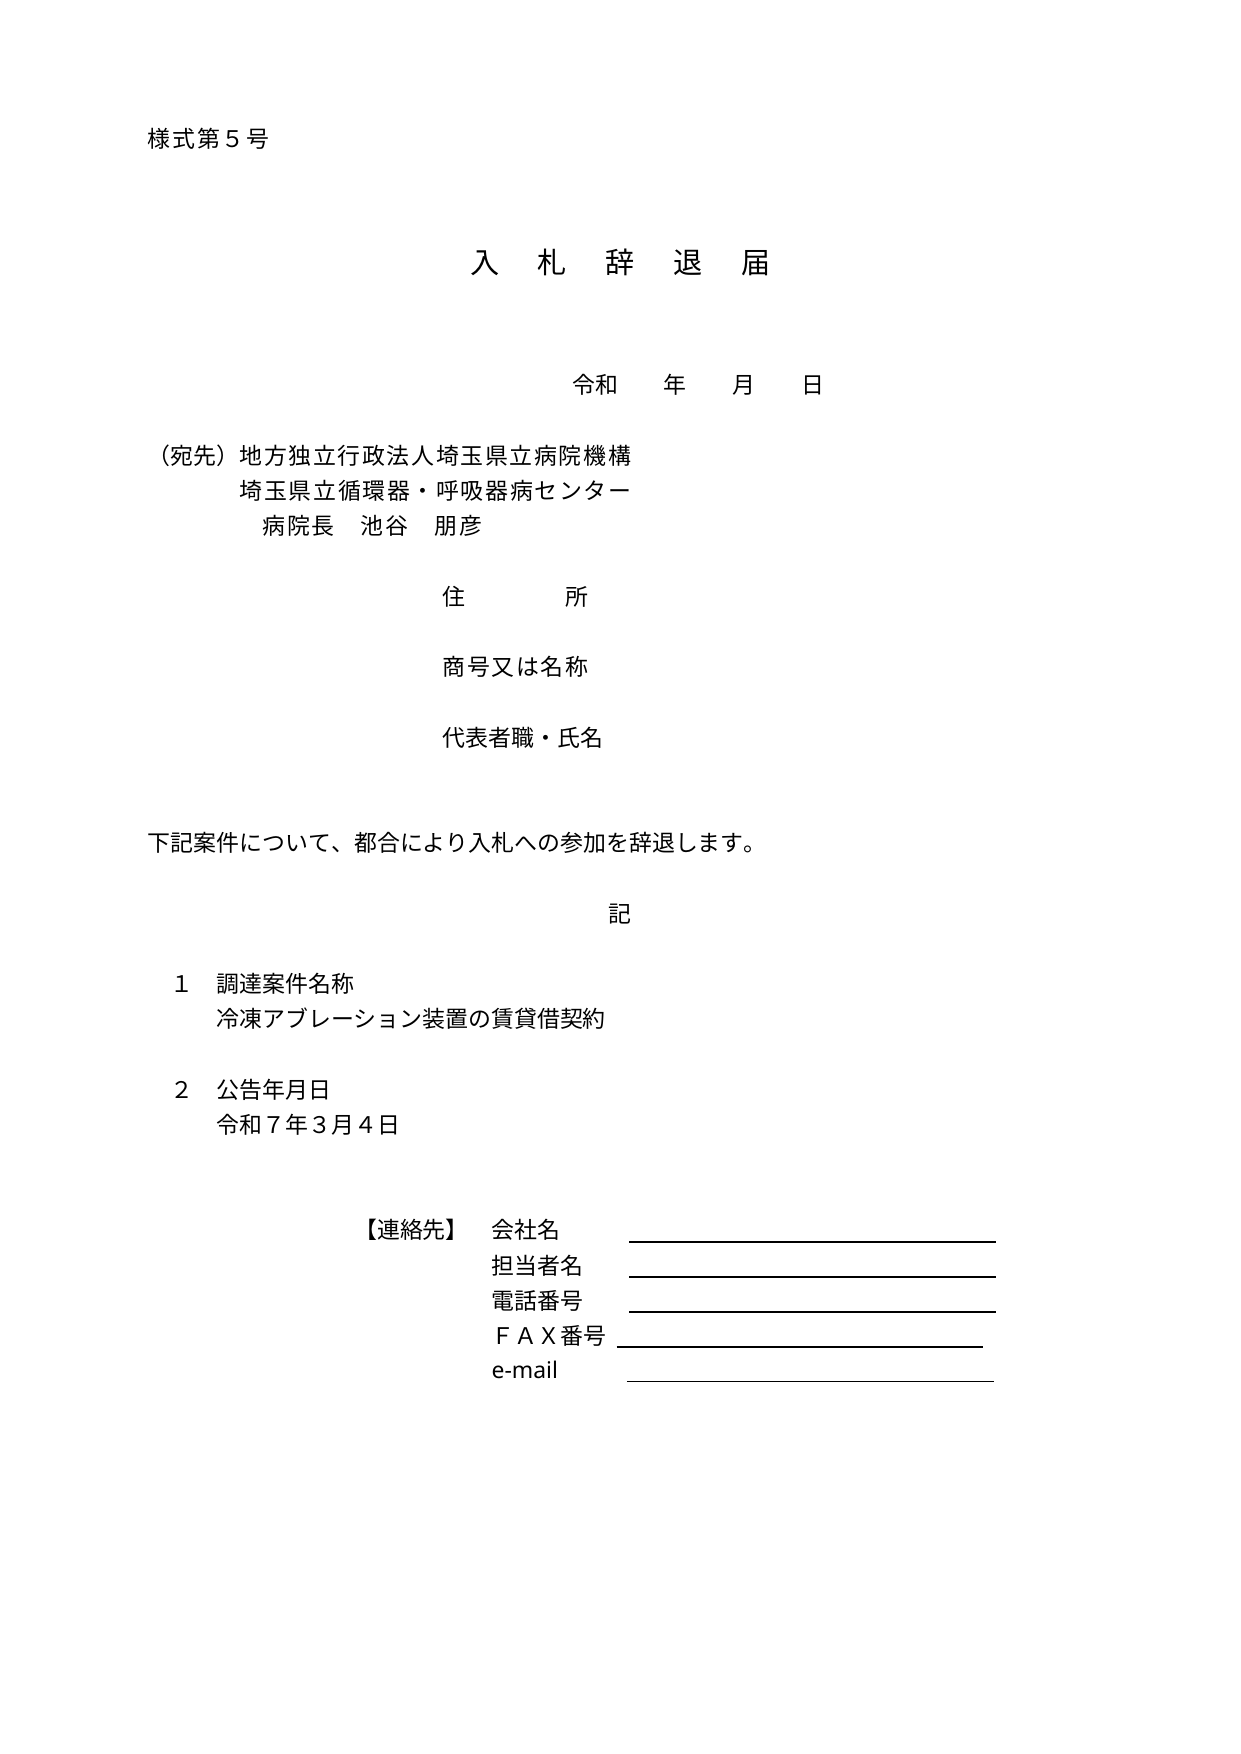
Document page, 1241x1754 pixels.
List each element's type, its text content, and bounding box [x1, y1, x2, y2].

text ２ 公告年月日 [148, 1071, 1092, 1106]
text 【連絡先】 会社名 [148, 1211, 1092, 1247]
text 埼玉県立循環器・呼吸器病センター [148, 472, 1092, 507]
text e-mail [148, 1352, 1067, 1387]
text 入札辞退届 [148, 226, 1092, 296]
text 下記案件について、都合により入札への参加を辞退します。 [148, 824, 1092, 859]
text ＦＡＸ番号 [148, 1317, 1067, 1352]
text 住 所 [148, 578, 1092, 613]
text １ 調達案件名称 [148, 965, 1092, 1000]
text （宛先）地方独立行政法人埼玉県立病院機構 [148, 437, 1092, 472]
text 令和 年 月 日 [148, 366, 1092, 402]
text 電話番号 [148, 1282, 1092, 1317]
text 担当者名 [148, 1247, 1092, 1282]
text 商号又は名称 [148, 648, 1092, 683]
text 様式第５号 [148, 120, 1092, 155]
text 病院長 池谷 朋彦 [148, 507, 1092, 542]
text 代表者職・氏名 [148, 718, 1092, 754]
text 冷凍アブレーション装置の賃貸借契約 [148, 1000, 1092, 1035]
text 記 [148, 894, 1092, 930]
text 令和７年３月４日 [148, 1106, 1092, 1141]
